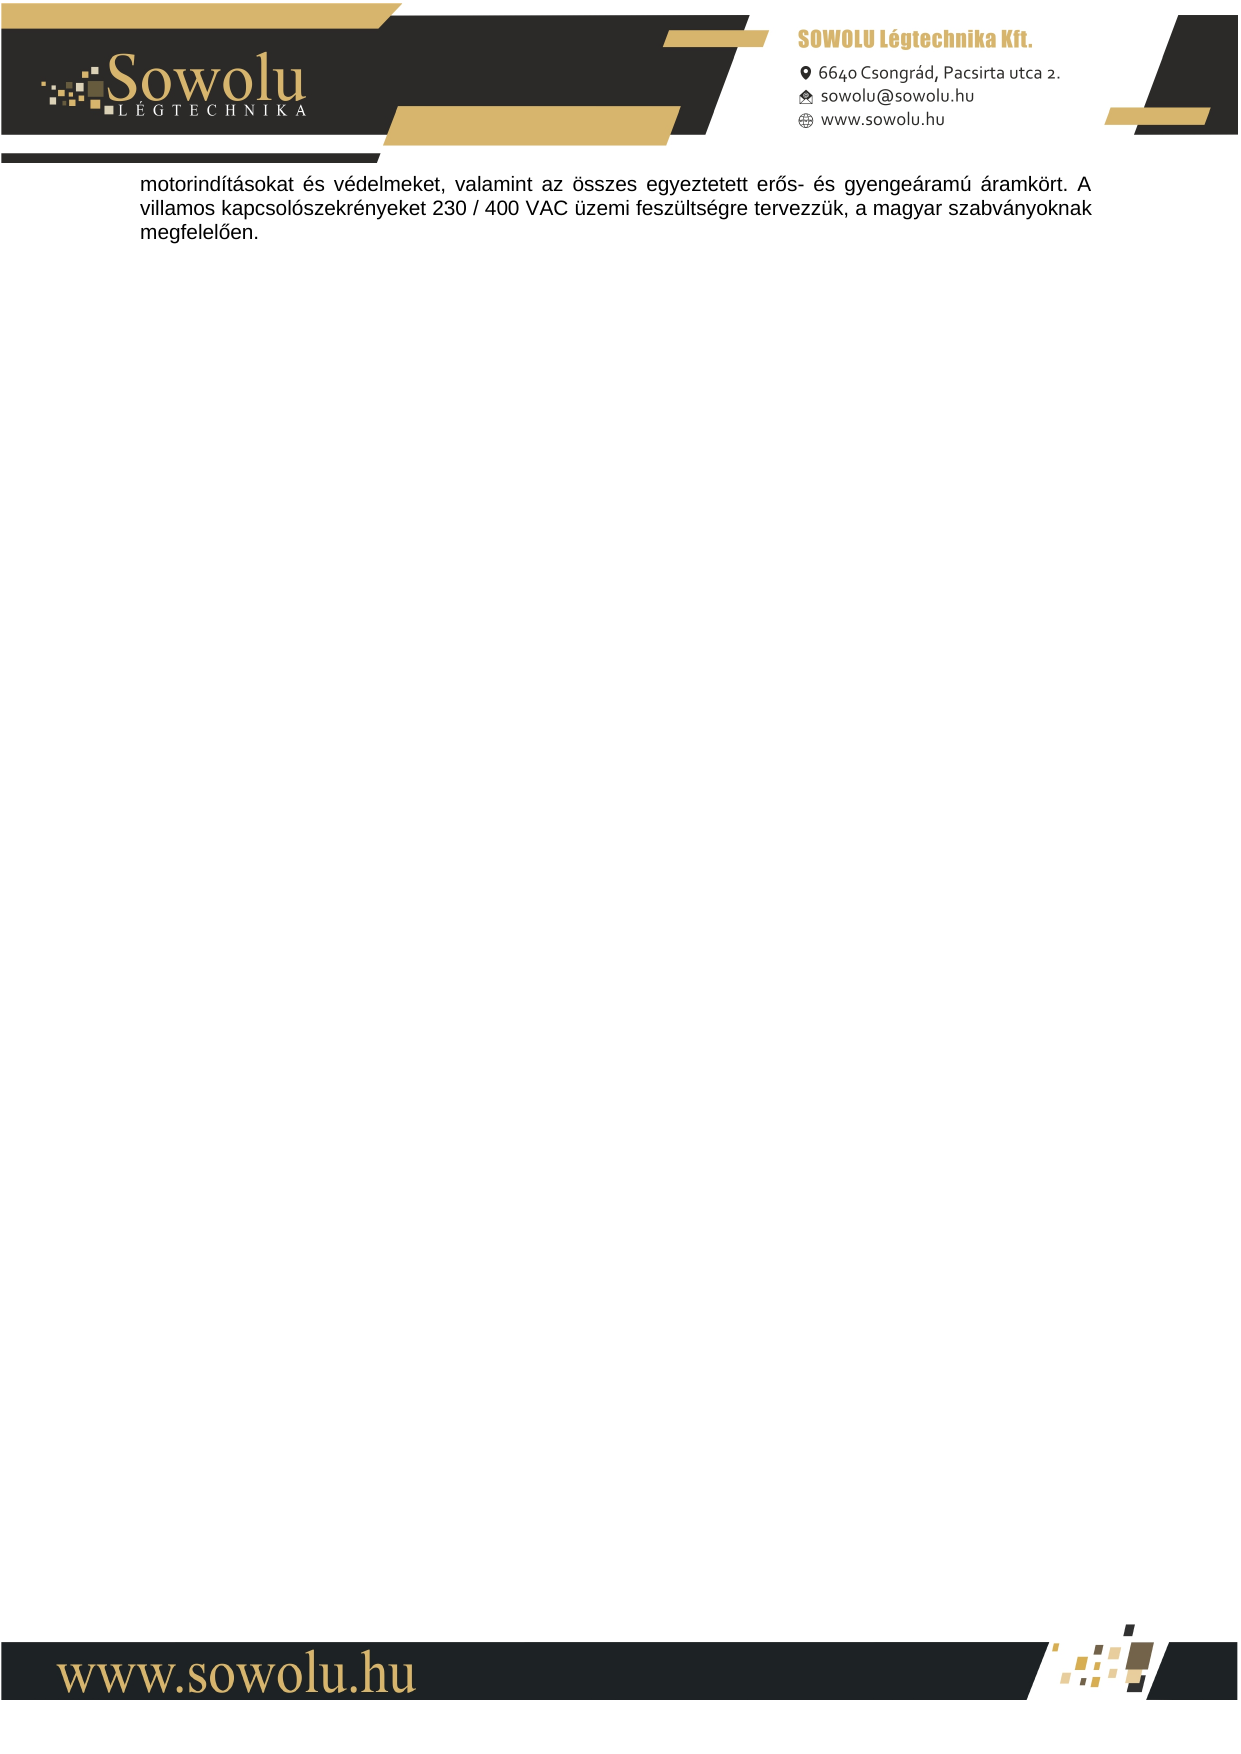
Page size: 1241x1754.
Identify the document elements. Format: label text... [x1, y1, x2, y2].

picture [0, 1624, 1236, 1700]
picture [0, 3, 1238, 163]
